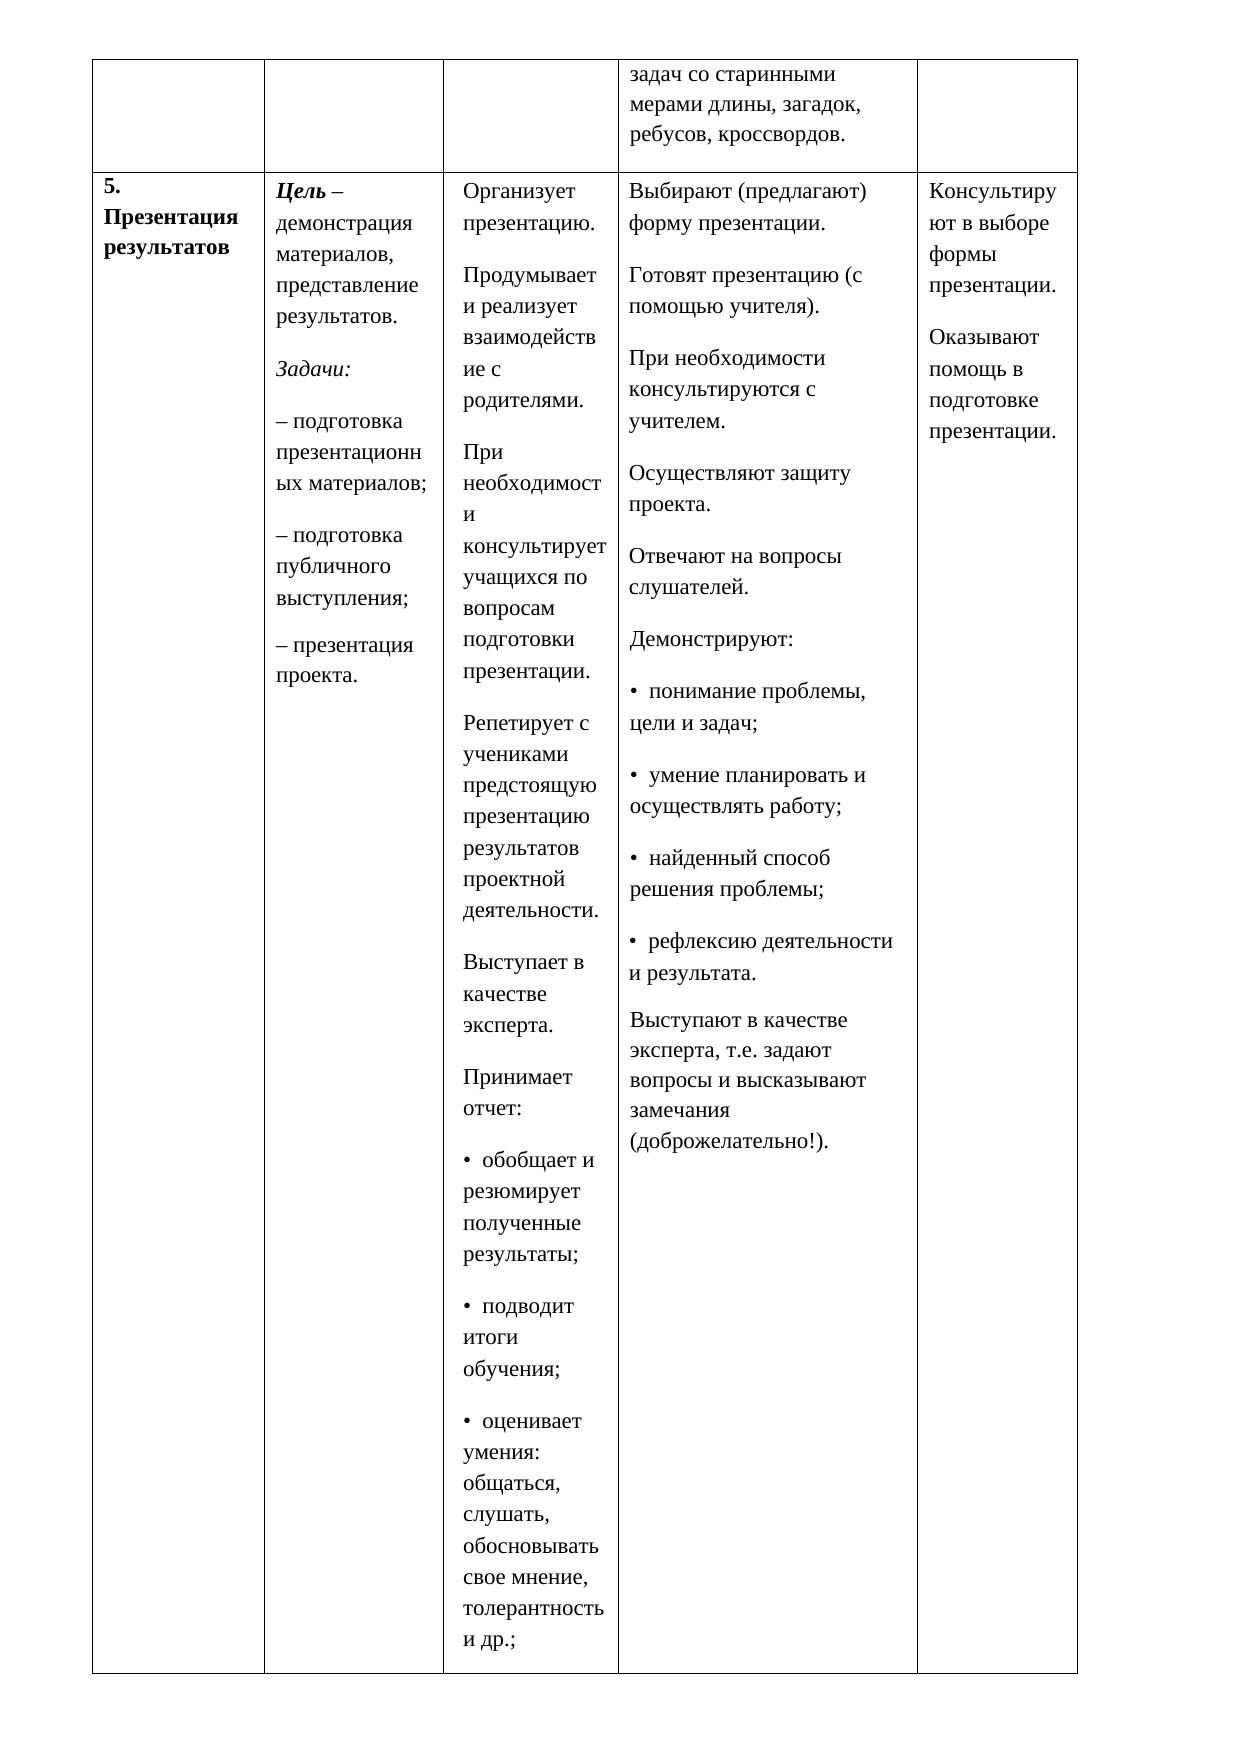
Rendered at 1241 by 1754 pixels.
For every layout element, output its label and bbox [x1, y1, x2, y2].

table_cell [918, 60, 1077, 172]
table_cell [93, 173, 264, 1673]
table_cell [93, 60, 264, 172]
table_cell [619, 60, 917, 172]
table_cell [619, 173, 917, 1673]
table_cell [265, 173, 443, 1673]
table_cell [265, 60, 443, 172]
table_cell [918, 173, 1077, 1673]
table_cell [444, 60, 618, 172]
table_cell [444, 173, 618, 1673]
